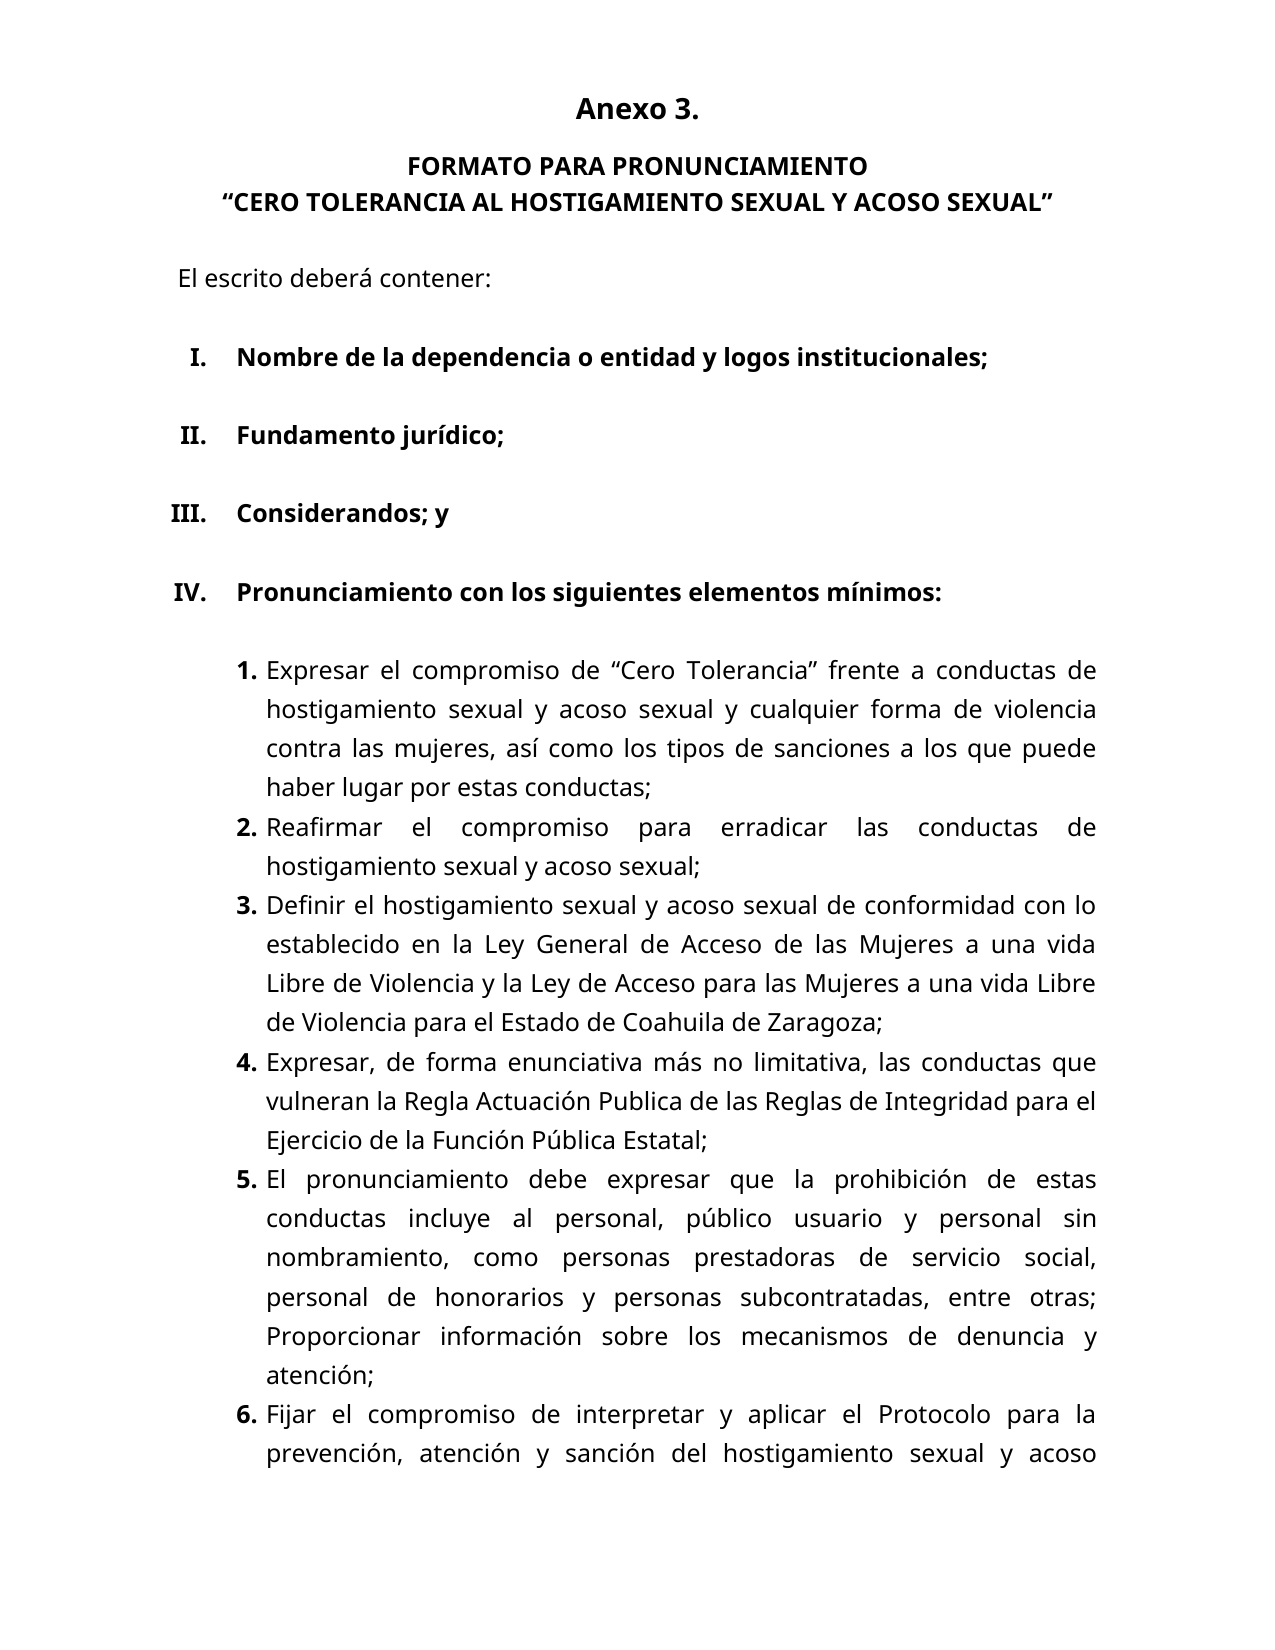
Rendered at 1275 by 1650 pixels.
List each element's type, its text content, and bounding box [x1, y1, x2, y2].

list Definir el hostigamiento sexual y acoso sexual de conformidad con lo establecido en la Ley General de Acceso de las Mujeres a una vida Libre de Violencia y la Ley de Acceso para las Mujeres a una vida Libre de Violencia para el Estado de Coahuila de Zaragoza; [236, 887, 1098, 1039]
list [236, 1397, 1098, 1470]
list Pronunciamiento con los siguientes elementos mínimos: [207, 574, 1098, 608]
list Expresar, de forma enunciativa más no limitativa, las conductas que vulneran la Regla Actuación Publica de las Reglas de Integridad para el Ejercicio de la Función Pública Estatal; [236, 1044, 1098, 1157]
list Reafirmar el compromiso para erradicar las conductas de hostigamiento sexual y acoso sexual; [236, 809, 1098, 882]
list Expresar el compromiso de “Cero Tolerancia” frente a conductas de hostigamiento sexual y acoso sexual y cualquier forma de violencia contra las mujeres, así como los tipos de sanciones a los que puede haber lugar por estas conductas; [236, 652, 1098, 804]
text Anexo 3. [177, 89, 1098, 128]
text El escrito deberá contener: [177, 261, 1098, 295]
list Nombre de la dependencia o entidad y logos institucionales; [207, 339, 1098, 373]
list Considerandos; y [207, 496, 1098, 530]
text FORMATO PARA PRONUNCIAMIENTO [177, 148, 1098, 182]
list Fundamento jurídico; [207, 417, 1098, 452]
text “CERO TOLERANCIA AL HOSTIGAMIENTO SEXUAL Y ACOSO SEXUAL” [177, 185, 1098, 219]
list El pronunciamiento debe expresar que la prohibición de estas conductas incluye al personal, público usuario y personal sin nombramiento, como personas prestadoras de servicio social, personal de honorarios y personas subcontratadas, entre otras; Proporcionar información sobre los mecanismos de denuncia y atención; [236, 1162, 1098, 1392]
